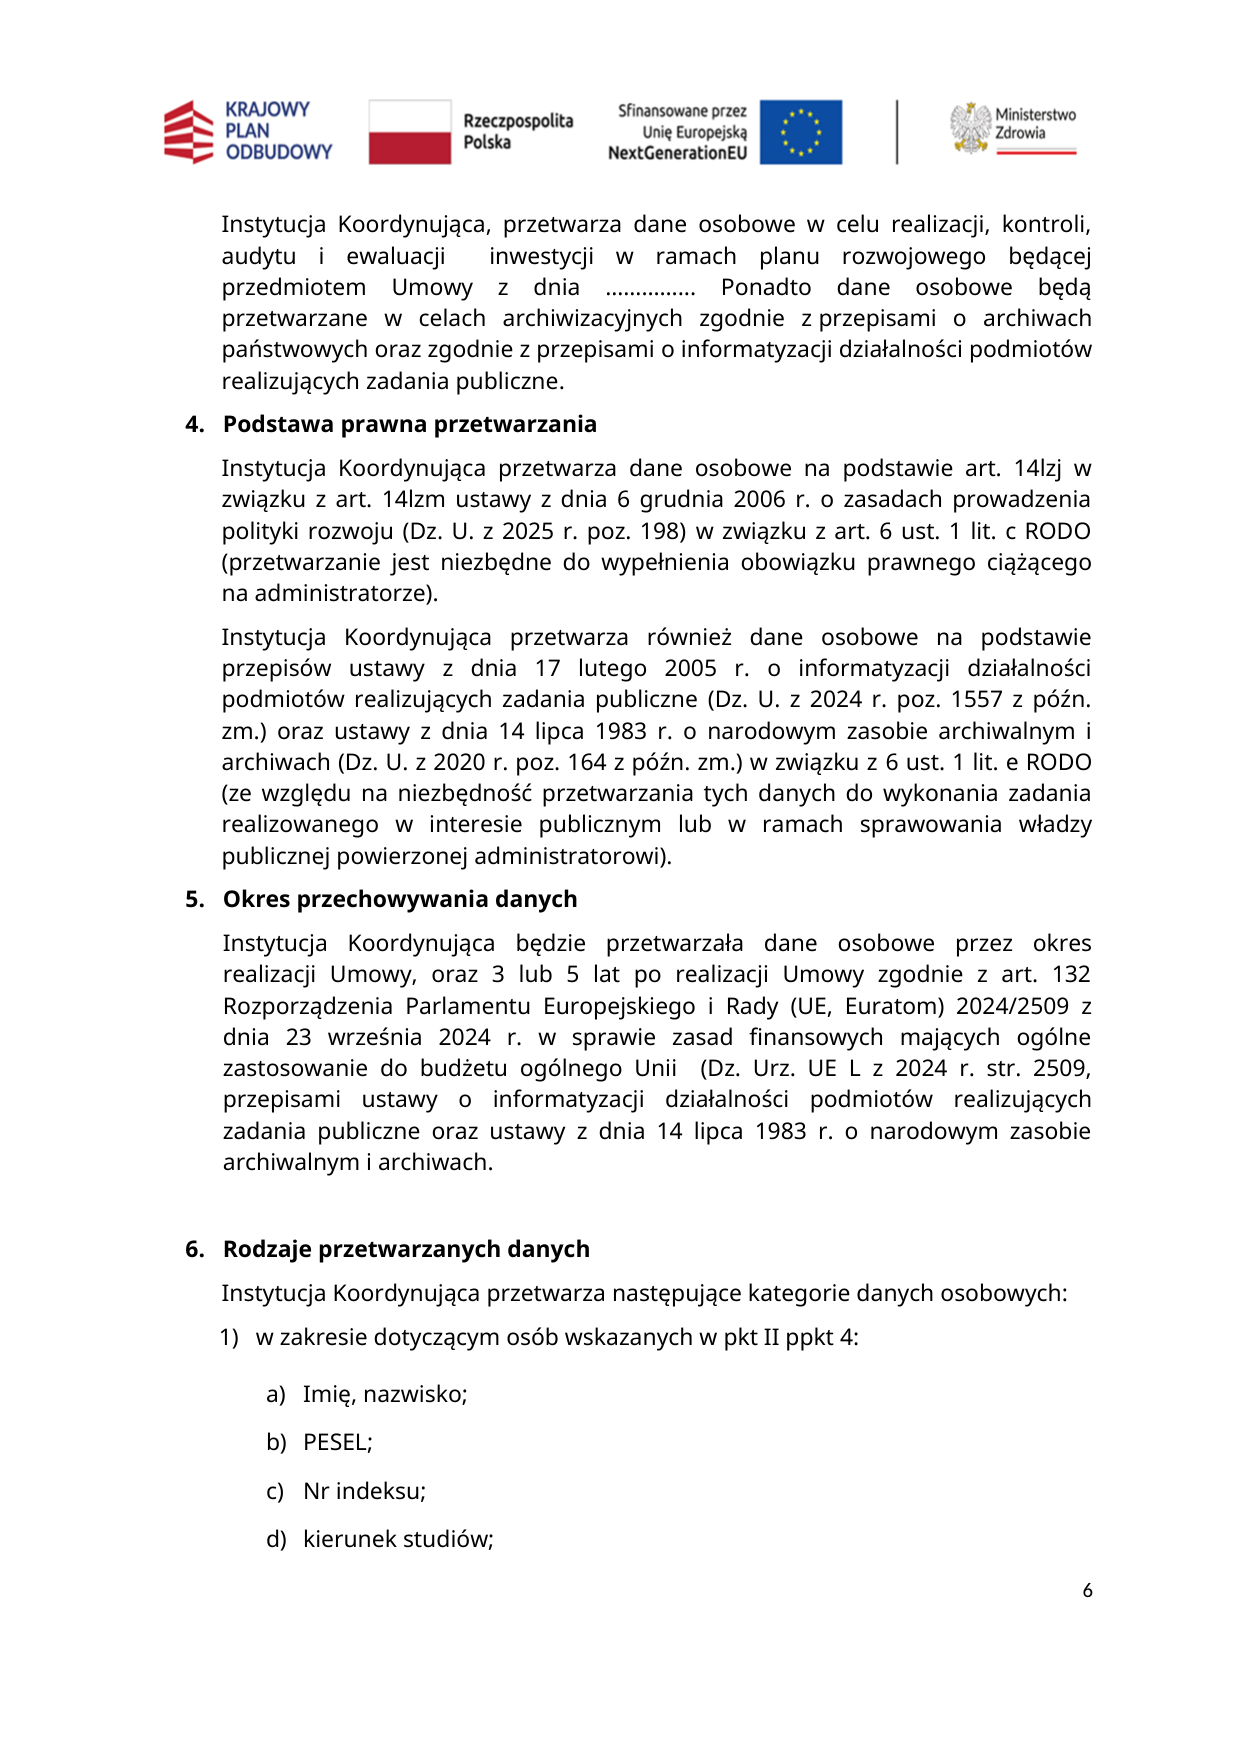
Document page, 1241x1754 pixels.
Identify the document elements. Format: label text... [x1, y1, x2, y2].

list Instytucja Koordynująca będzie przetwarzała dane osobowe przez okres realizacji Umowy, oraz 3 lub 5 lat po realizacji Umowy zgodnie z art. 132 Rozporządzenia Parlamentu Europejskiego i Rady (UE, Euratom) 2024/2509 z dnia 23 września 2024 r. w sprawie zasad finansowych mających ogólne zastosowanie do budżetu ogólnego Unii (Dz. Urz. UE L z 2024 r. str. 2509, przepisami ustawy o informatyzacji działalności podmiotów realizujących zadania publiczne oraz ustawy z dnia 14 lipca 1983 r. o narodowym zasobie archiwalnym i archiwach. [223, 927, 1093, 1177]
list w zakresie dotyczącym osób wskazanych w pkt II ppkt 4: [218, 1321, 1093, 1352]
list Rodzaje przetwarzanych danych [185, 1233, 1093, 1265]
text Instytucja Koordynująca, przetwarza dane osobowe w celu realizacji, kontroli, audytu i ewaluacji inwestycji w ramach planu rozwojowego będącej przedmiotem Umowy z dnia …………... Ponadto dane osobowe będą przetwarzane w celach archiwizacyjnych zgodnie z przepisami o archiwach państwowych oraz zgodnie z przepisami o informatyzacji działalności podmiotów realizujących zadania publiczne. [221, 208, 1093, 396]
list Nr indeksu; [266, 1474, 1093, 1506]
list PESEL; [266, 1426, 1093, 1457]
list kierunek studiów; [266, 1523, 1093, 1554]
text Instytucja Koordynująca przetwarza następujące kategorie danych osobowych: [148, 1277, 1093, 1308]
list Okres przechowywania danych [185, 883, 1093, 915]
text Instytucja Koordynująca przetwarza dane osobowe na podstawie art. 14lzj w związku z art. 14lzm ustawy z dnia 6 grudnia 2006 r. o zasadach prowadzenia polityki rozwoju (Dz. U. z 2025 r. poz. 198) w związku z art. 6 ust. 1 lit. c RODO (przetwarzanie jest niezbędne do wypełnienia obowiązku prawnego ciążącego na administratorze). [221, 452, 1093, 608]
text Instytucja Koordynująca przetwarza również dane osobowe na podstawie przepisów ustawy z dnia 17 lutego 2005 r. o informatyzacji działalności podmiotów realizujących zadania publiczne (Dz. U. z 2024 r. poz. 1557 z późn. zm.) oraz ustawy z dnia 14 lipca 1983 r. o narodowym zasobie archiwalnym i archiwach (Dz. U. z 2020 r. poz. 164 z późn. zm.) w związku z 6 ust. 1 lit. e RODO (ze względu na niezbędność przetwarzania tych danych do wykonania zadania realizowanego w interesie publicznym lub w ramach sprawowania władzy publicznej powierzonej administratorowi). [221, 621, 1093, 871]
picture [147, 73, 1096, 184]
list Podstawa prawna przetwarzania [185, 408, 1093, 440]
list Imię, nazwisko; [266, 1378, 1093, 1409]
